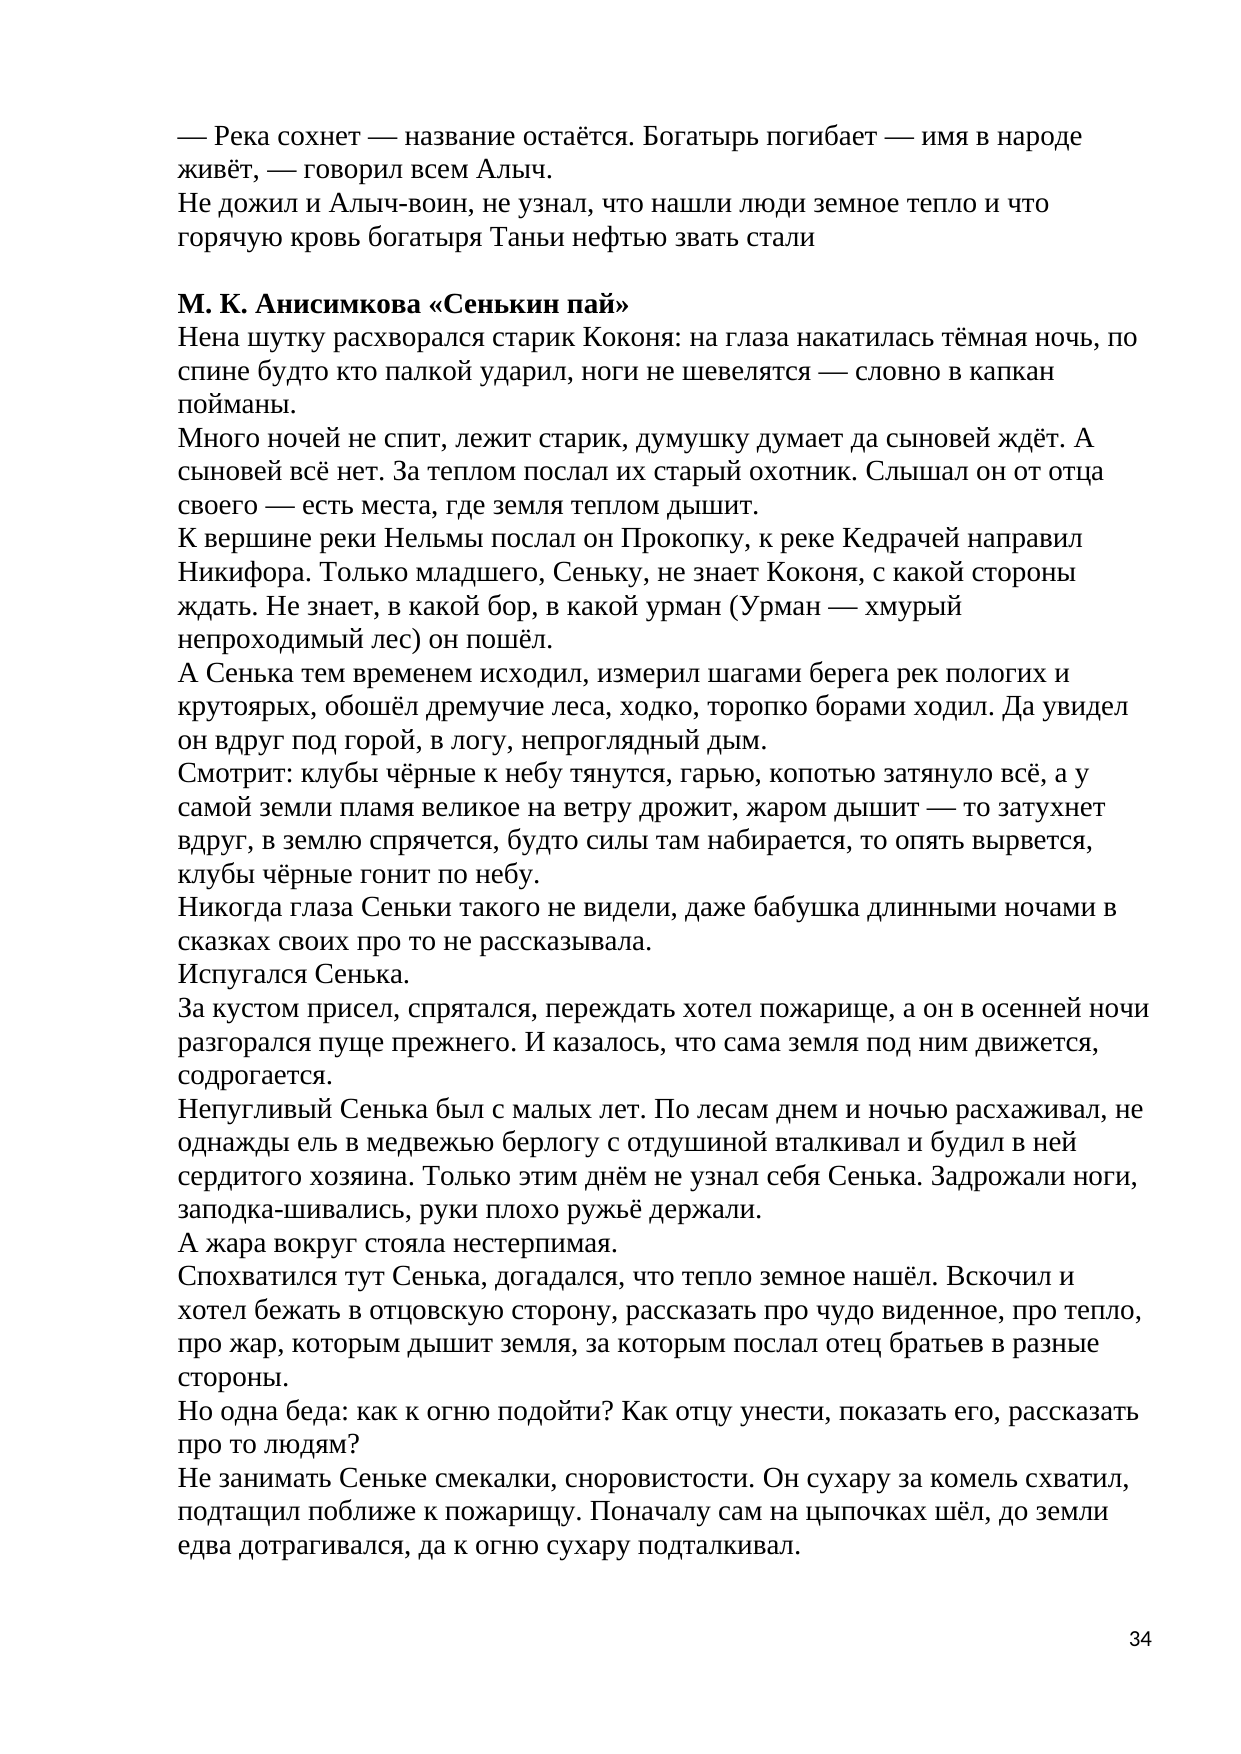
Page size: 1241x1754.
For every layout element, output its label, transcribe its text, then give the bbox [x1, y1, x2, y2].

text А жара вокруг стояла нестерпимая. [177, 1225, 1152, 1258]
text К вершине реки Нельмы послал он Прокопку, к реке Кедрачей направил Никифора. Только младшего, Сеньку, не знает Коконя, с какой стороны ждать. Не знает, в какой бор, в какой урман (Урман — хмурый непроходимый лес) он пошёл. [177, 521, 1152, 655]
text Смотрит: клубы чёрные к небу тянутся, гарью, копотью затянуло всё, а у самой земли пламя великое на ветру дрожит, жаром дышит — то затухнет вдруг, в землю спрячется, будто силы там набирается, то опять вырвется, клубы чёрные гонит по небу. [177, 755, 1152, 889]
text Но одна беда: как к огню подойти? Как отцу унести, показать его, рассказать про то людям? [177, 1393, 1152, 1460]
text А Сенька тем временем исходил, измерил шагами берега рек пологих и крутоярых, обошёл дремучие леса, ходко, торопко борами ходил. Да увидел он вдруг под горой, в логу, непроглядный дым. [177, 655, 1152, 755]
subtitle М. К. Анисимкова «Сенькин пай» [177, 286, 1152, 319]
text Непугливый Сенька был с малых лет. По лесам днем и ночью расхаживал, не однажды ель в медвежью берлогу с отдушиной вталкивал и будил в ней сердитого хозяина. Только этим днём не узнал себя Сенька. Задрожали ноги, заподка-шивались, руки плохо ружьё держали. [177, 1091, 1152, 1225]
text Нена шутку расхворался старик Коконя: на глаза накатилась тёмная ночь, по спине будто кто палкой ударил, ноги не шевелятся — словно в капкан пойманы. [177, 319, 1152, 420]
text Спохватился тут Сенька, догадался, что тепло земное нашёл. Вскочил и хотел бежать в отцовскую сторону, рассказать про чудо виденное, про тепло, про жар, которым дышит земля, за которым послал отец братьев в разные стороны. [177, 1258, 1152, 1393]
text Не занимать Сеньке смекалки, сноровистости. Он сухару за комель схватил, подтащил поближе к пожарищу. Поначалу сам на цыпочках шёл, до земли едва дотрагивался, да к огню сухару подталкивал. [177, 1460, 1152, 1560]
text Никогда глаза Сеньки такого не видели, даже бабушка длинными ночами в сказках своих про то не рассказывала. [177, 889, 1152, 957]
text За кустом присел, спрятался, переждать хотел пожарище, а он в осенней ночи разгорался пуще прежнего. И казалось, что сама земля под ним движется, содрогается. [177, 990, 1152, 1091]
text Не дожил и Алыч-воин, не узнал, что нашли люди земное тепло и что горячую кровь богатыря Таньи нефтью звать стали [177, 185, 1152, 252]
text Испугался Сенька. [177, 957, 1152, 990]
text Много ночей не спит, лежит старик, думушку думает да сыновей ждёт. А сыновей всё нет. За теплом послал их старый охотник. Слышал он от отца своего — есть места, где земля теплом дышит. [177, 420, 1152, 521]
text — Река сохнет — название остаётся. Богатырь погибает — имя в народе живёт, — говорил всем Алыч. [177, 118, 1152, 185]
